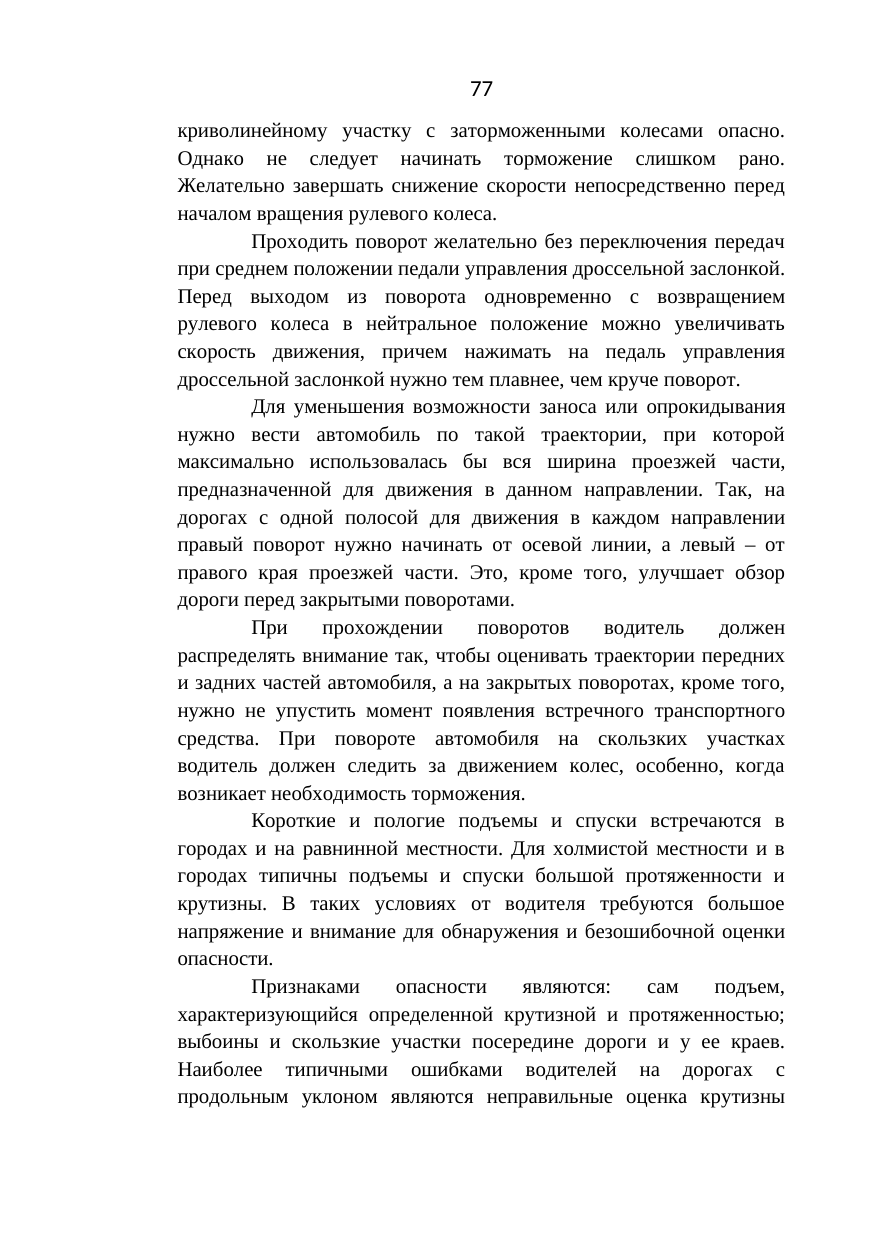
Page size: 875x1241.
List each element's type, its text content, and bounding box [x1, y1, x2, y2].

text Короткие и пологие подъемы и спуски встречаются в городах и на равнинной местности. Для холмистой местности и в городах типичны подъемы и спуски большой протяженности и крутизны. В таких условиях от водителя требуются большое напряжение и внимание для обнаружения и безошибочной оценки опасности. [177, 808, 786, 970]
text Проходить поворот желательно без переключения передач при среднем положении педали управления дроссельной заслонкой. Перед выходом из поворота одновременно с возвращением рулевого колеса в нейтральное положение можно увеличивать скорость движения, причем нажимать на педаль управления дроссельной заслонкой нужно тем плавнее, чем круче поворот. [177, 228, 786, 391]
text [177, 118, 786, 225]
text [177, 974, 786, 1108]
text Для уменьшения возможности заноса или опрокидывания нужно вести автомобиль по такой траектории, при которой максимально использовалась бы вся ширина проезжей части, предназначенной для движения в данном направлении. Так, на дорогах с одной полосой для движения в каждом направлении правый поворот нужно начинать от осевой линии, а левый – от правого края проезжей части. Это, кроме того, улучшает обзор дороги перед закрытыми поворотами. [177, 394, 786, 611]
text При прохождении поворотов водитель должен распределять внимание так, чтобы оценивать траектории передних и задних частей автомобиля, а на закрытых поворотах, кроме того, нужно не упустить момент появления встречного транспортного средства. При повороте автомобиля на скользких участках водитель должен следить за движением колес, особенно, когда возникает необходимость торможения. [177, 615, 786, 805]
